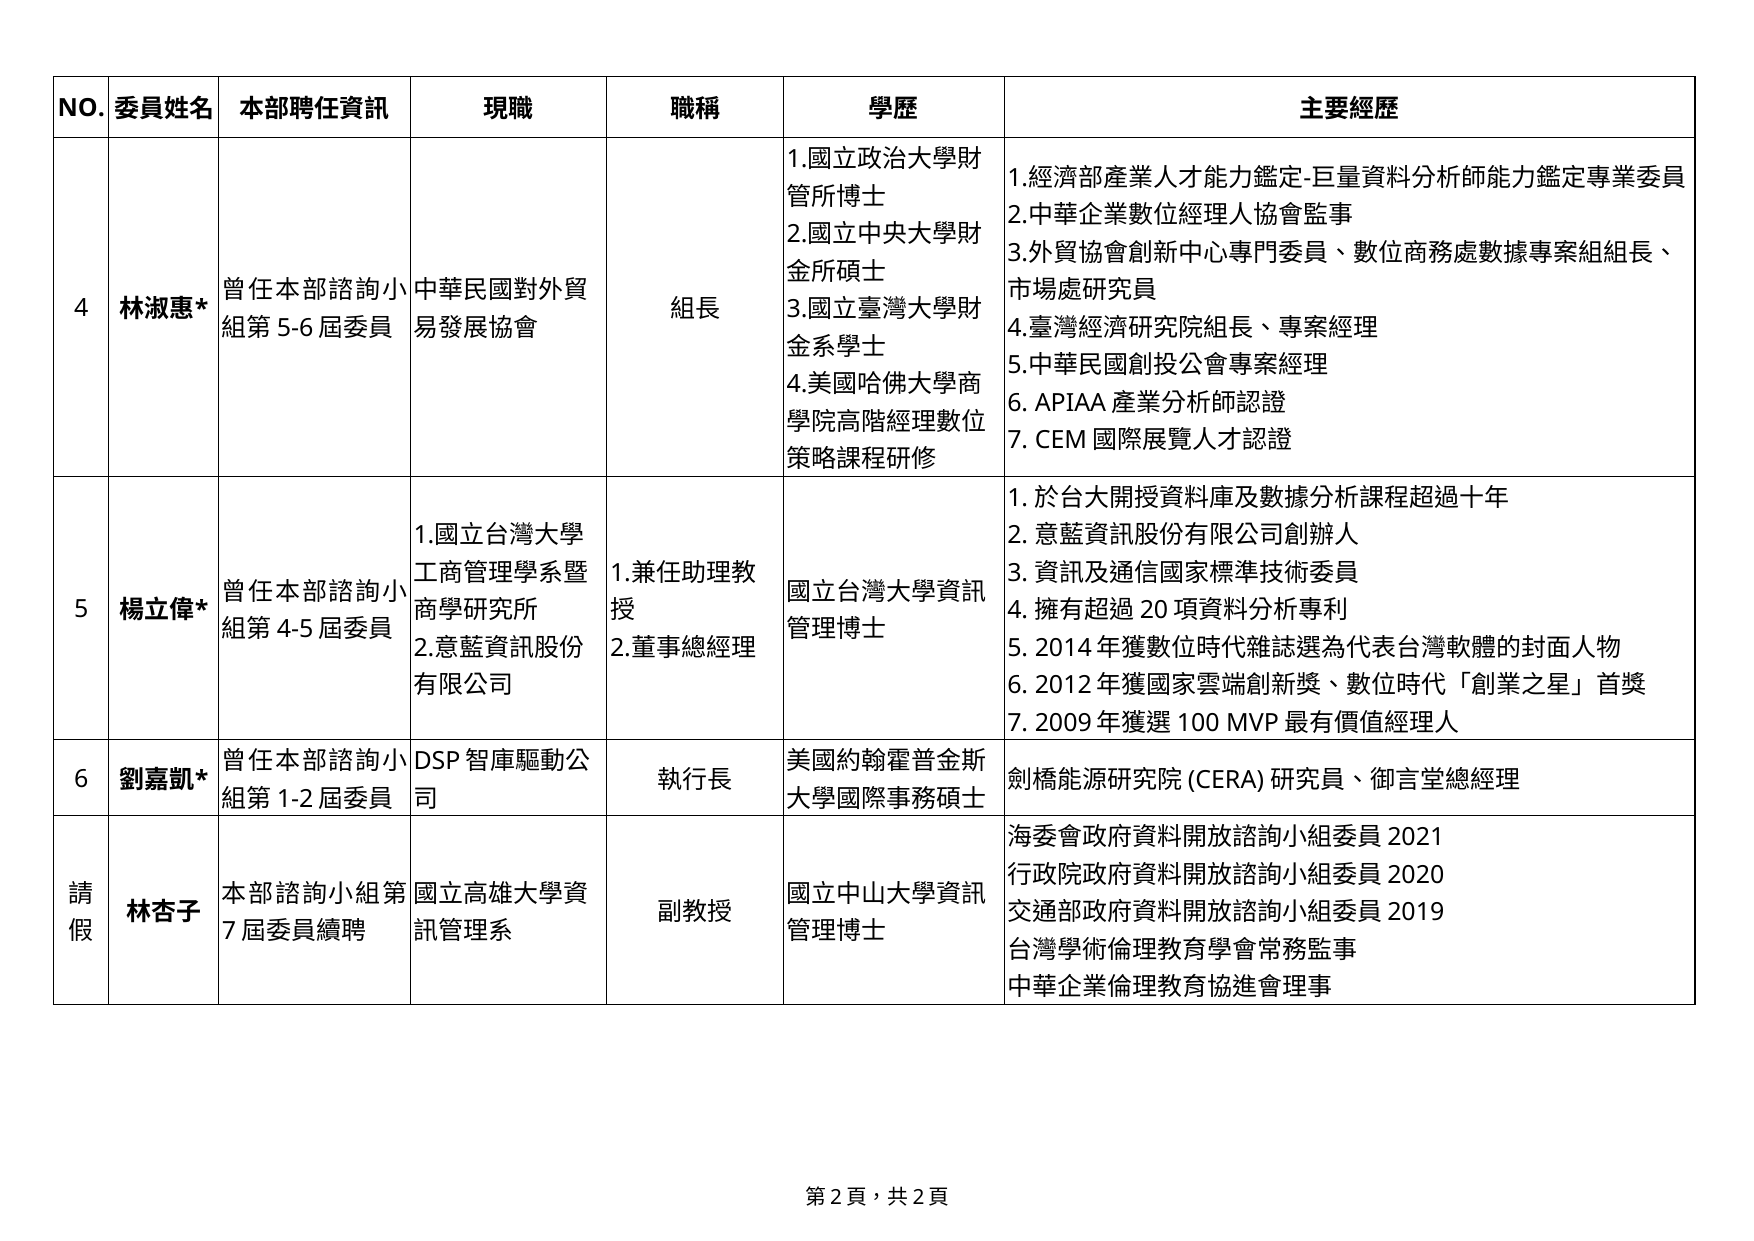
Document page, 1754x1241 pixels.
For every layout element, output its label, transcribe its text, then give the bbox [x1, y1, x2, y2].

table_cell 美國約翰霍普金斯大學國際事務碩士 [784, 740, 1004, 815]
table_cell 1.國立台灣大學工商管理學系暨商學研究所 2.意藍資訊股份有限公司 [411, 477, 606, 739]
table_header NO. [54, 77, 108, 137]
table_cell 曾任本部諮詢小組第4-5屆委員 [219, 477, 410, 739]
table_header 學歷 [784, 77, 1004, 137]
table_cell 曾任本部諮詢小組第5-6屆委員 [219, 138, 410, 476]
table_header 委員姓名 [109, 77, 218, 137]
table_cell 國立台灣大學資訊管理博士 [784, 477, 1004, 739]
table_header 本部聘任資訊 [219, 77, 410, 137]
table_cell 4 [54, 138, 108, 476]
table_cell 6 [54, 740, 108, 815]
table_cell 1.國立政治大學財管所博士 2.國立中央大學財金所碩士 3.國立臺灣大學財金系學士 4.美國哈佛大學商學院高階經理數位策略課程研修 [784, 138, 1004, 476]
table_cell 本部諮詢小組第7屆委員續聘 [219, 816, 410, 1004]
table_header 職稱 [607, 77, 783, 137]
table_cell 林淑惠* [109, 138, 218, 476]
table_header 主要經歷 [1005, 77, 1694, 137]
table_cell 中華民國對外貿易發展協會 [411, 138, 606, 476]
table_cell 1. 於台大開授資料庫及數據分析課程超過十年 2. 意藍資訊股份有限公司創辦人 3. 資訊及通信國家標準技術委員 4. 擁有超過20項資料分析專利 5. 2014年獲數位時代雜誌選為代表台灣軟體的封面人物 6. 2012年獲國家雲端創新獎、數位時代「創業之星」首獎 7. 2009年獲選100 MVP最有價值經理人 [1005, 477, 1694, 739]
table_cell 曾任本部諮詢小組第1-2屆委員 [219, 740, 410, 815]
table_cell 副教授 [607, 816, 783, 1004]
table_cell 請假 [54, 816, 108, 1004]
table_cell DSP智庫驅動公司 [411, 740, 606, 815]
table_cell 5 [54, 477, 108, 739]
table_cell 劍橋能源研究院 (CERA) 研究員、御言堂總經理 [1005, 740, 1694, 815]
table_cell 1.兼任助理教授 2.董事總經理 [607, 477, 783, 739]
table_cell 劉嘉凱* [109, 740, 218, 815]
table_cell 海委會政府資料開放諮詢小組委員2021 行政院政府資料開放諮詢小組委員2020 交通部政府資料開放諮詢小組委員2019 台灣學術倫理教育學會常務監事 中華企業倫理教育協進會理事 [1005, 816, 1694, 1004]
table_cell 國立中山大學資訊管理博士 [784, 816, 1004, 1004]
table_cell 林杏子 [109, 816, 218, 1004]
table_cell 執行長 [607, 740, 783, 815]
table_cell 國立高雄大學資訊管理系 [411, 816, 606, 1004]
table_header 現職 [411, 77, 606, 137]
table_cell 1.經濟部產業人才能力鑑定-巨量資料分析師能力鑑定專業委員 2.中華企業數位經理人協會監事 3.外貿協會創新中心專門委員、數位商務處數據專案組組長、市場處研究員 4.臺灣經濟研究院組長、專案經理 5.中華民國創投公會專案經理 6. APIAA產業分析師認證 7. CEM國際展覽人才認證 [1005, 138, 1694, 476]
table_cell 組長 [607, 138, 783, 476]
table_cell 楊立偉* [109, 477, 218, 739]
